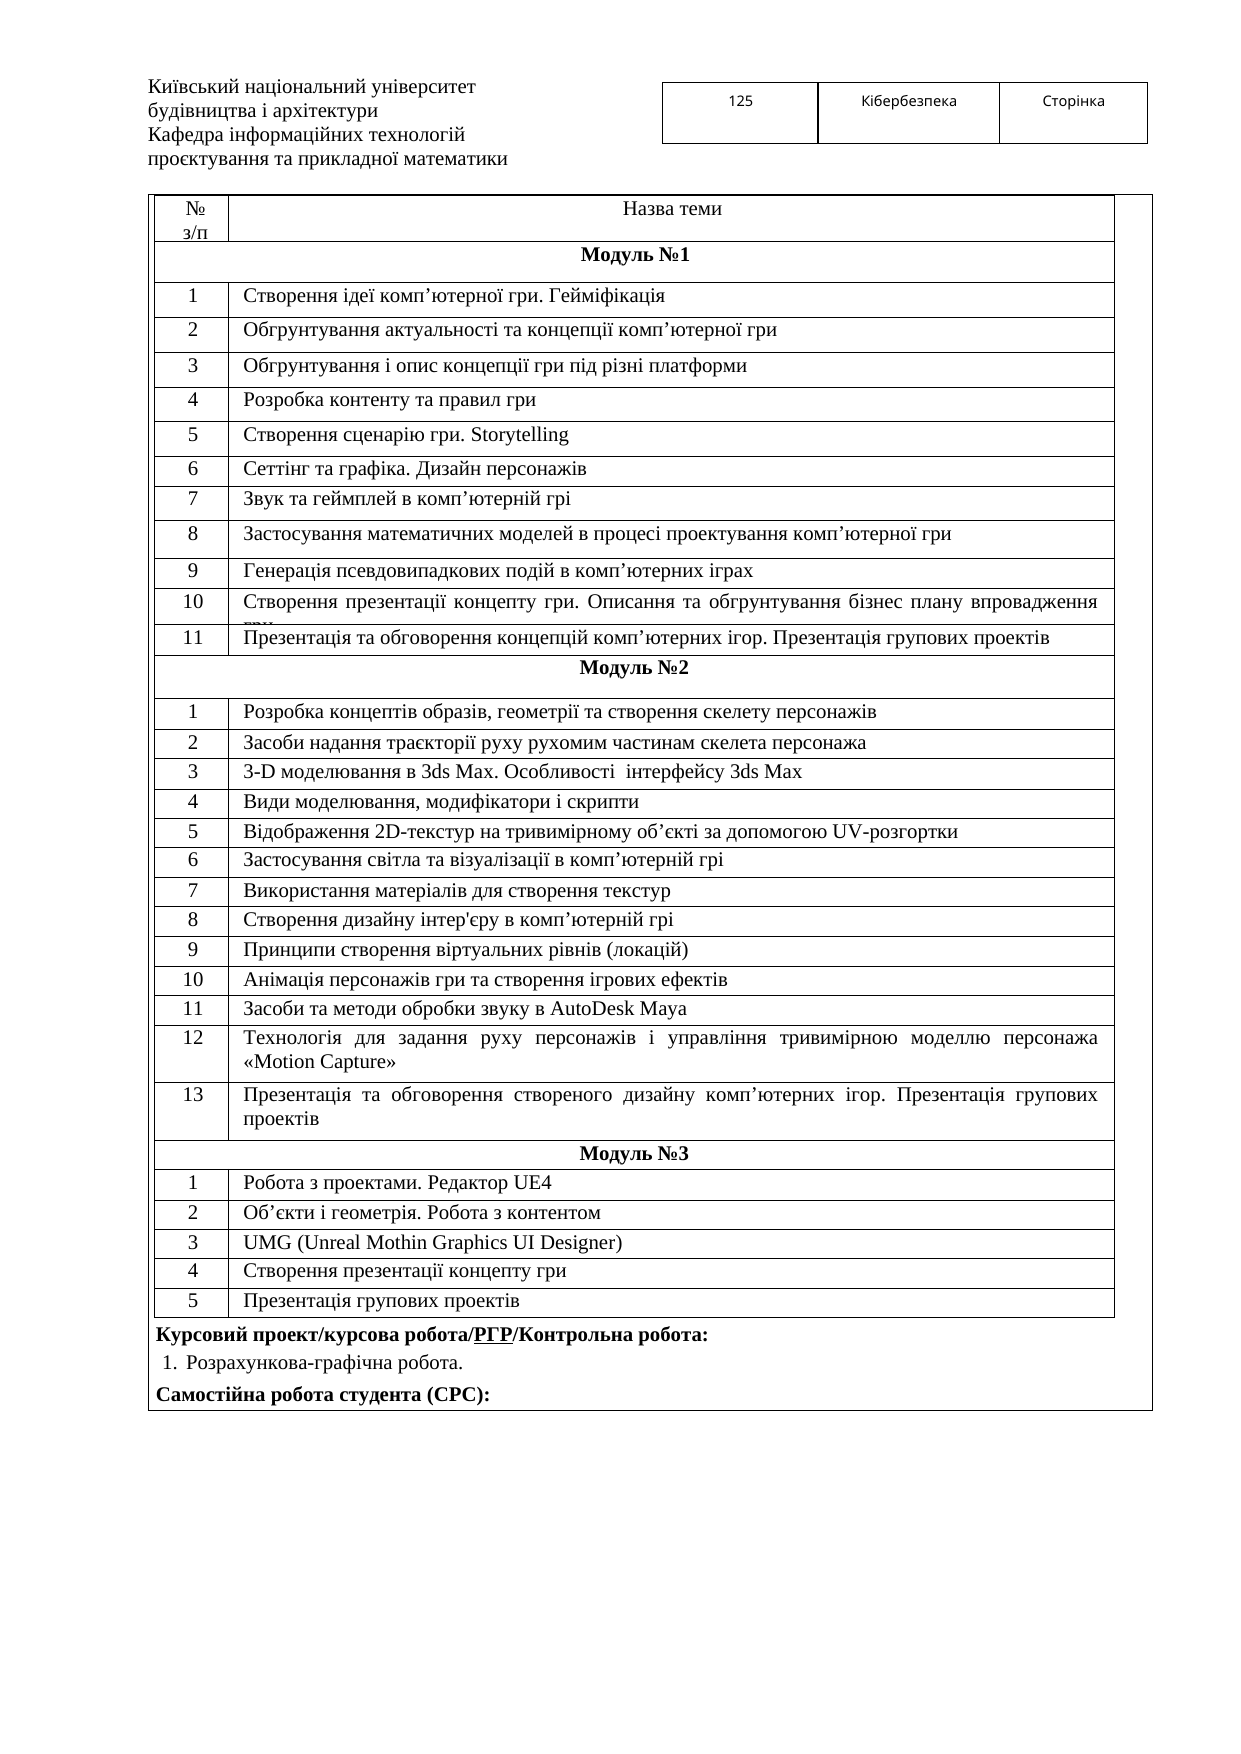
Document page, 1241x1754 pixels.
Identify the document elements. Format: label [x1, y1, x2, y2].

table_cell [149, 195, 1152, 1410]
